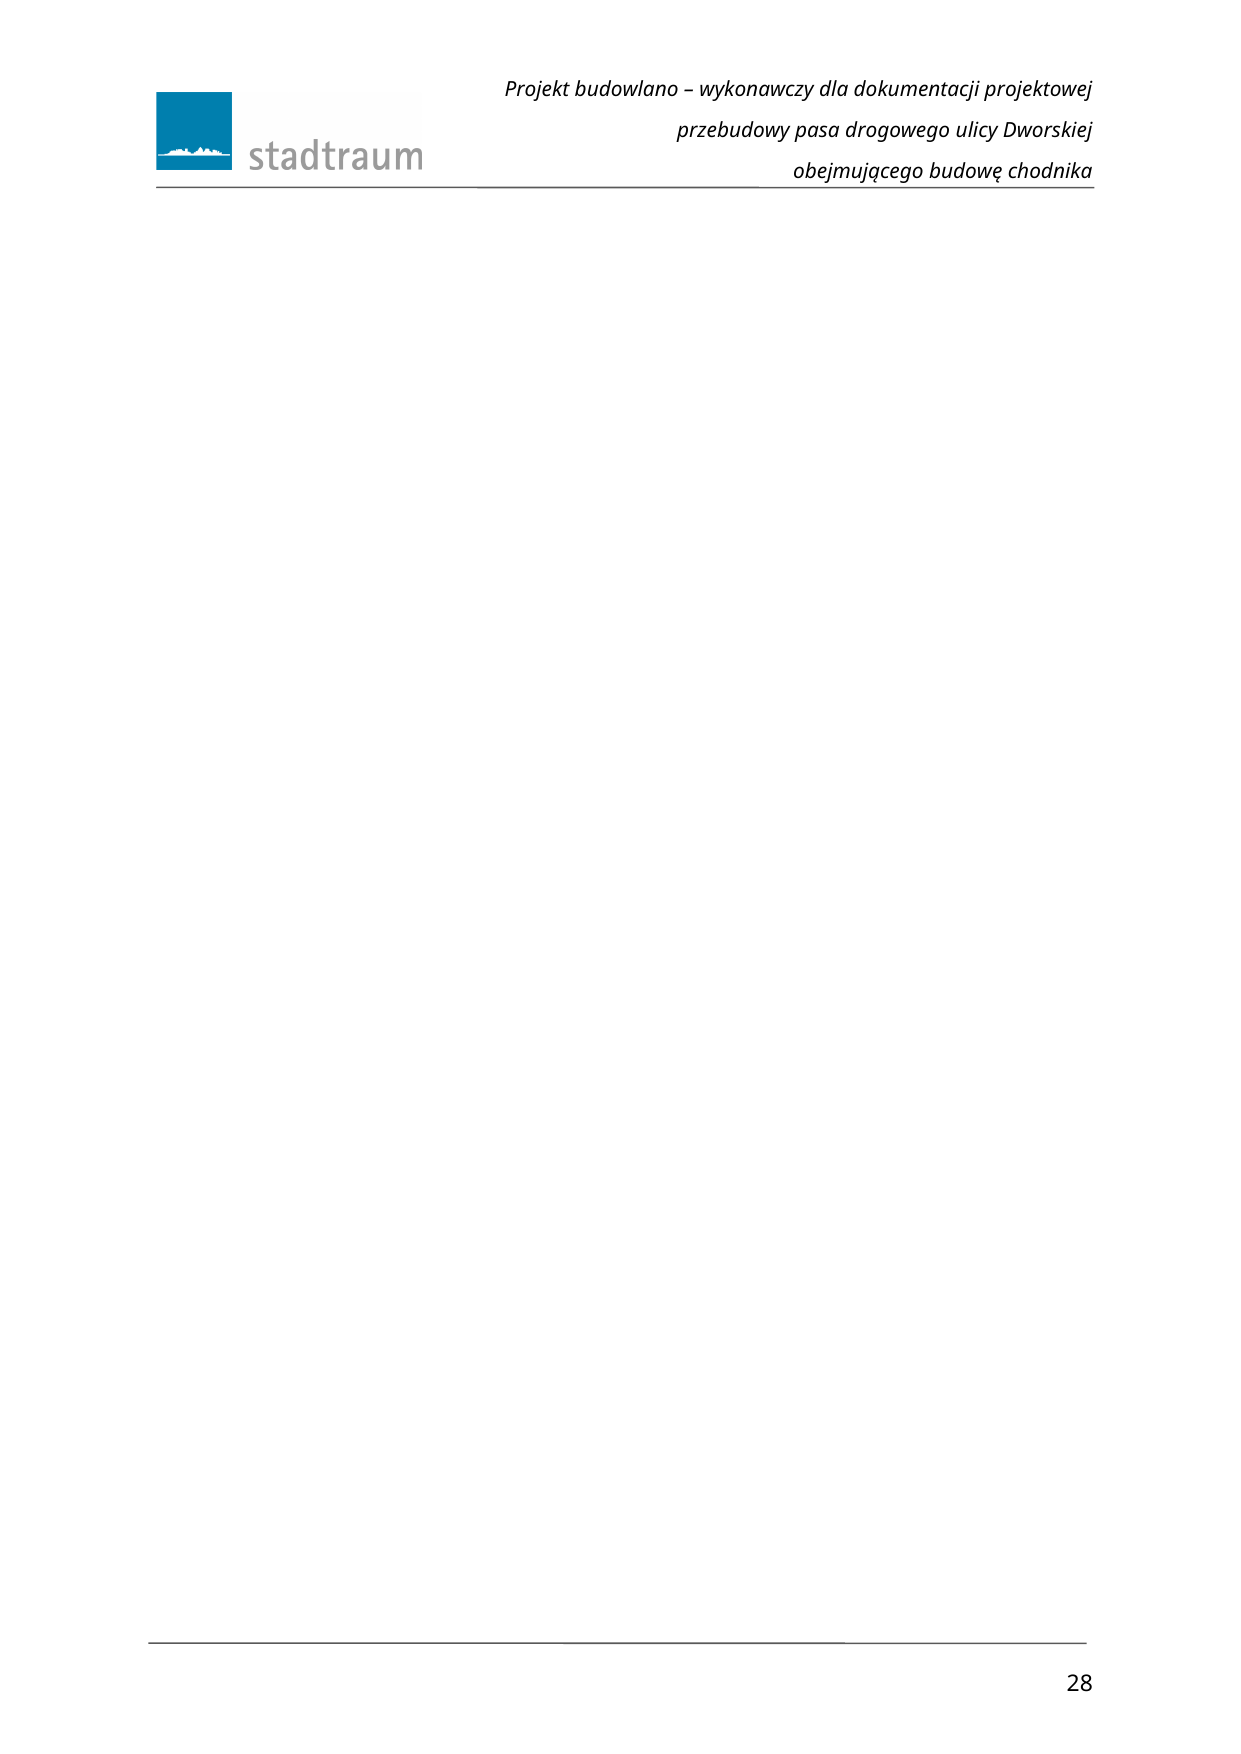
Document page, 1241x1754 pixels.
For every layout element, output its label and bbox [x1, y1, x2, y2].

picture [233, 92, 422, 170]
picture [165, 148, 221, 155]
